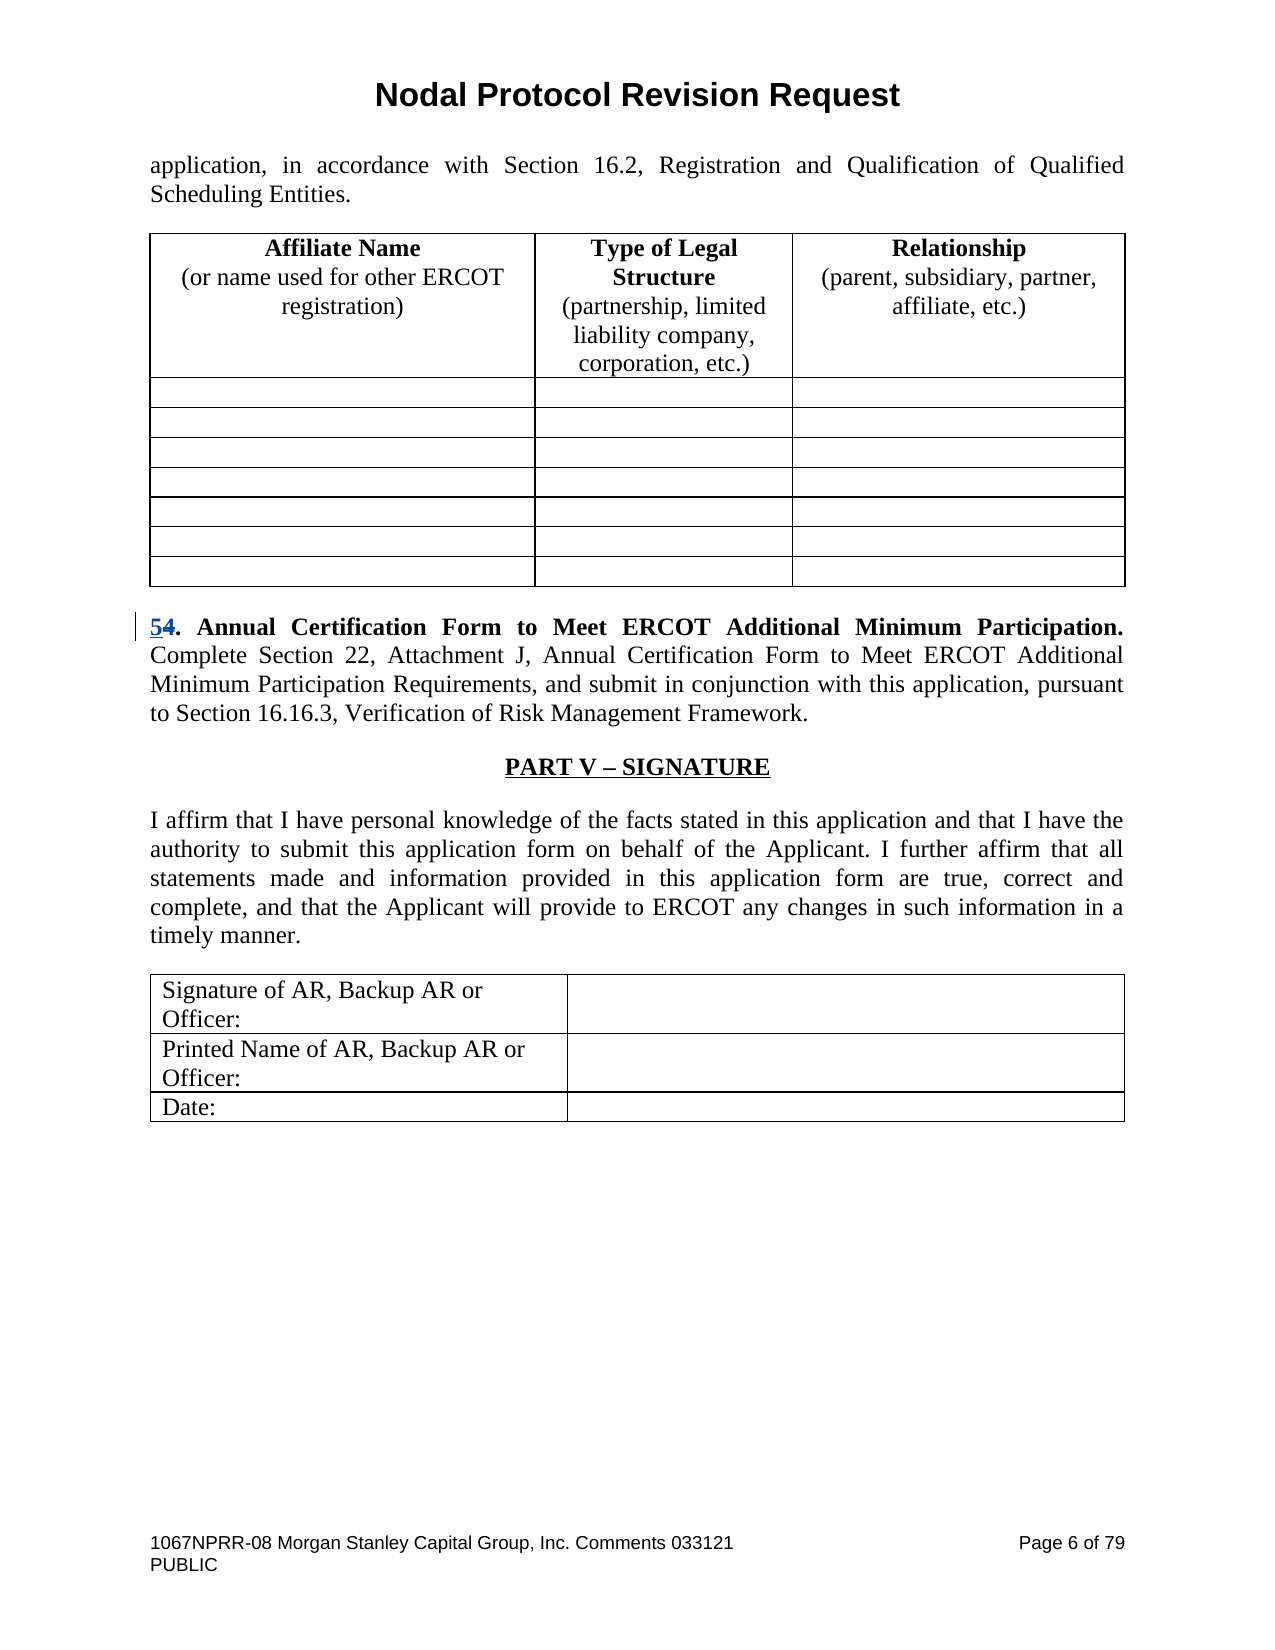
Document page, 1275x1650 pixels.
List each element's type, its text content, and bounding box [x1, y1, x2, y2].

table_cell Printed Name of AR, Backup AR or Officer: [151, 1034, 567, 1091]
table_cell [151, 557, 534, 586]
table_cell [151, 378, 534, 407]
table_cell [793, 498, 1124, 526]
table_cell Date: [151, 1093, 567, 1121]
text PART V – SIGNATURE [150, 752, 1125, 781]
table_cell [536, 527, 792, 556]
table_cell [151, 468, 534, 496]
table_cell [568, 1034, 1124, 1091]
table_cell [151, 527, 534, 556]
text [150, 150, 1125, 207]
table_header Signature of AR, Backup AR or Officer: [151, 975, 567, 1033]
table_cell [151, 408, 534, 437]
table_cell [151, 438, 534, 467]
table_cell [793, 557, 1124, 586]
table_cell [793, 378, 1124, 407]
table_header [568, 975, 1124, 1033]
table_cell [793, 468, 1124, 496]
table_cell [536, 408, 792, 437]
table_cell [536, 378, 792, 407]
table_cell [793, 438, 1124, 467]
table_header Relationship (parent, subsidiary, partner, affiliate, etc.) [793, 234, 1124, 377]
table_cell [536, 468, 792, 496]
table_header Type of Legal Structure (partnership, limited liability company, corporation, etc.) [536, 234, 792, 377]
text . Annual Certification Form to Meet ERCOT Additional Minimum Participation. Complete Section 22, Attachment J, Annual Certification Form to Meet ERCOT Additional Minimum Participation Requirements, and submit in conjunction with this application, pursuant to Section 16.16.3, Verification of Risk Management Framework. [150, 612, 1125, 727]
table_cell [793, 408, 1124, 437]
table_header Affiliate Name (or name used for other ERCOT registration) [151, 234, 534, 377]
table_cell [536, 438, 792, 467]
table_cell [568, 1093, 1124, 1121]
table_cell [536, 498, 792, 526]
text I affirm that I have personal knowledge of the facts stated in this application and that I have the authority to submit this application form on behalf of the Applicant. I further affirm that all statements made and rmation provided in this application form are true, correct and complete, and that the Applicant will provide to ERCOT any changes in such rmation in a timely manner. [150, 806, 1125, 949]
table_cell [151, 498, 534, 526]
table_cell [536, 557, 792, 586]
table_cell [793, 527, 1124, 556]
